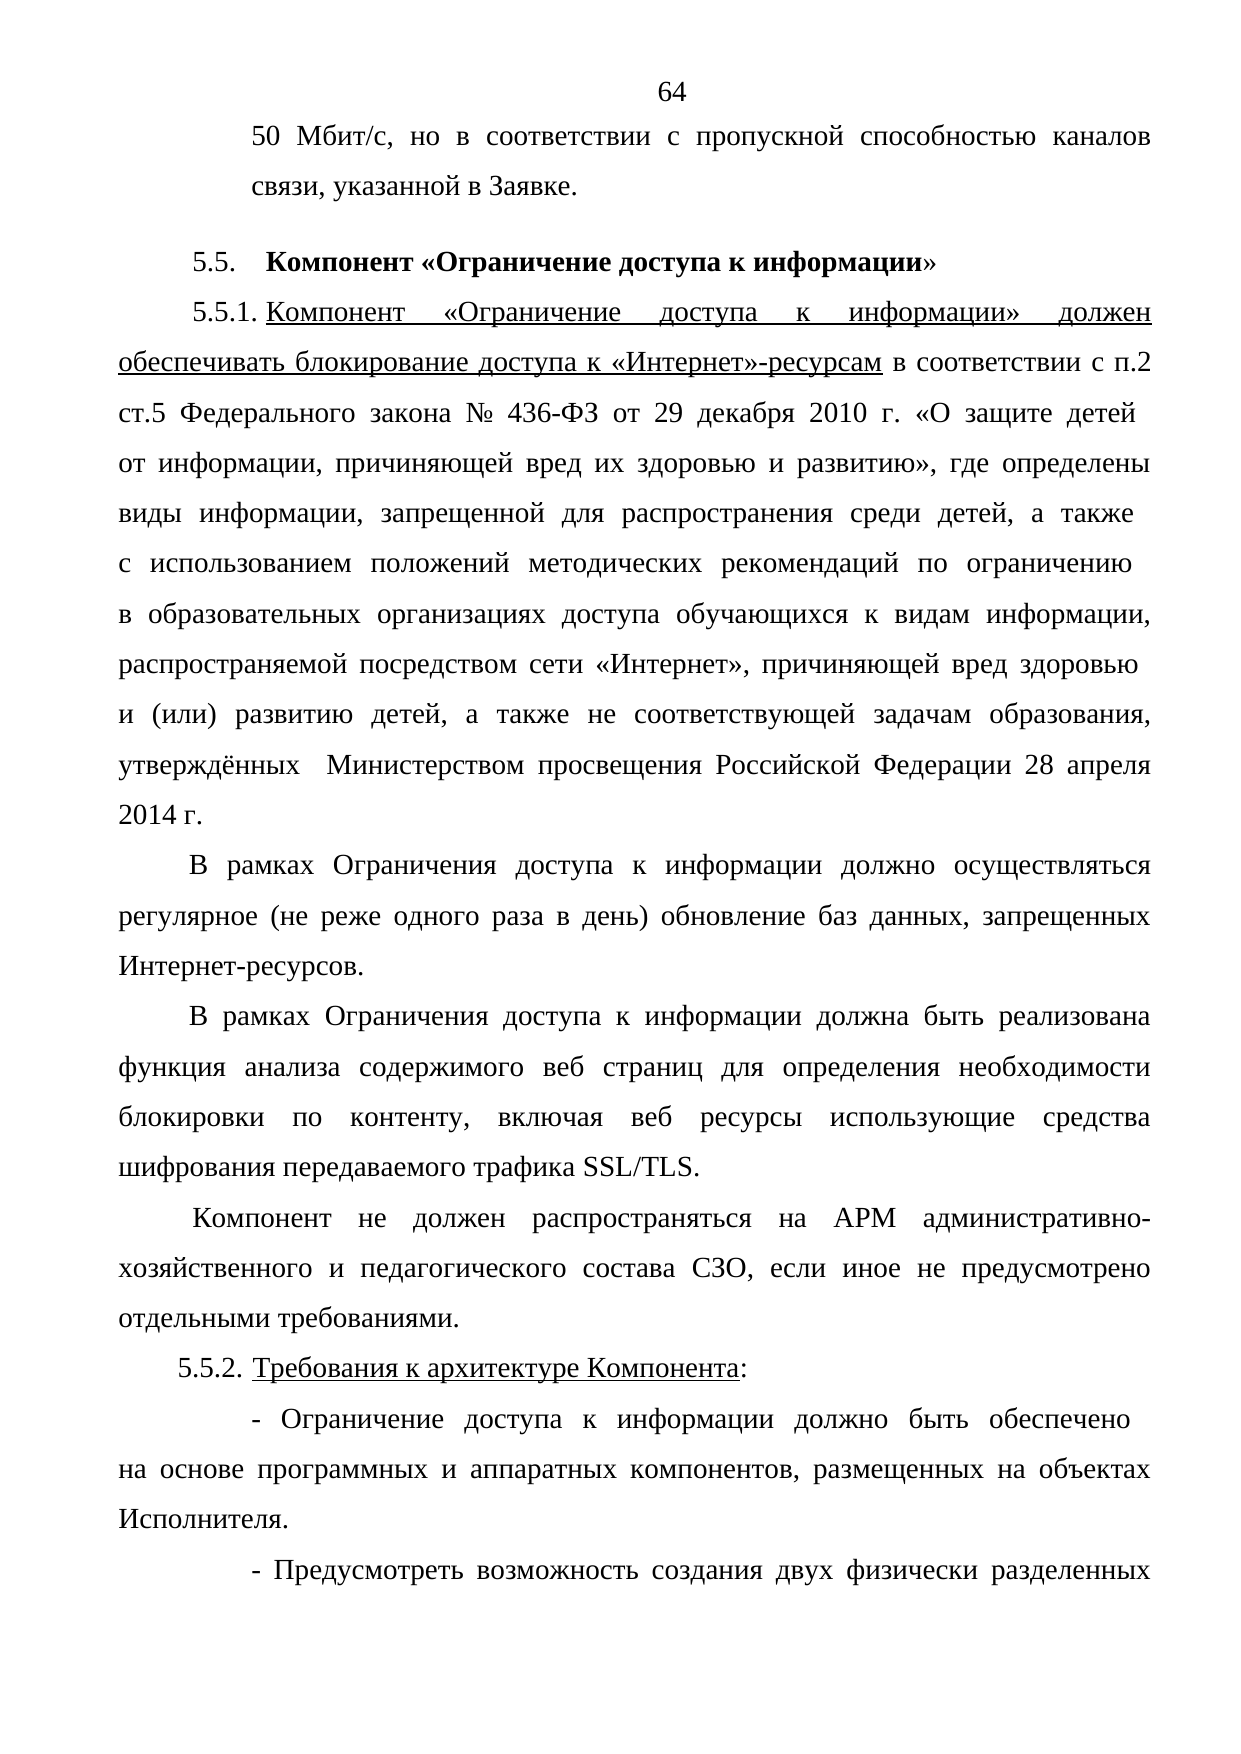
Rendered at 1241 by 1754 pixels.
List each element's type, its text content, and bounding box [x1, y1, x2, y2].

list - Ограничение доступа к информации должно быть обеспечено на основе программных и аппаратных компонентов, размещенных на объектах Исполнителя. [118, 1401, 1152, 1535]
list В рамках Ограничения доступа к информации должна быть реализована функция анализа содержимого веб страниц для определения необходимости блокировки по контенту, включая веб ресурсы использующие средства шифрования передаваемого трафика SSL/TLS. [118, 998, 1152, 1183]
list Компонент «Ограничение доступа к информации» должен обеспечивать блокирование доступа к «Интернет»-ресурсам в соответствии с п.2 ст.5 Федерального закона № 436-ФЗ от 29 декабря 2010 г. «О защите детей от информации, причиняющей вред их здоровью и развитию», где определены виды информации, запрещенной для распространения среди детей, а также с использованием положений методических рекомендаций по ограничению в образовательных организациях доступа обучающихся к видам информации, распространяемой посредством сети «Интернет», причиняющей вред здоровью и (или) развитию детей, а также не соответствующей задачам образования, утверждённых Министерством просвещения Российской Федерации 28 апреля 2014 г. [118, 294, 1152, 831]
list В рамках Ограничения доступа к информации должно осуществляться регулярное (не реже одного раза в день) обновление баз данных, запрещенных Интернет-ресурсов. [118, 847, 1152, 982]
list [193, 118, 1152, 202]
list Компонент не должен распространяться на АРМ административно-хозяйственного и педагогического состава СЗО, если иное не предусмотрено отдельными требованиями. [118, 1200, 1152, 1334]
subtitle Компонент «Ограничение доступа к информации» [118, 244, 1152, 277]
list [118, 1552, 1152, 1585]
list Требования к архитектуре Компонента: [177, 1351, 1152, 1384]
